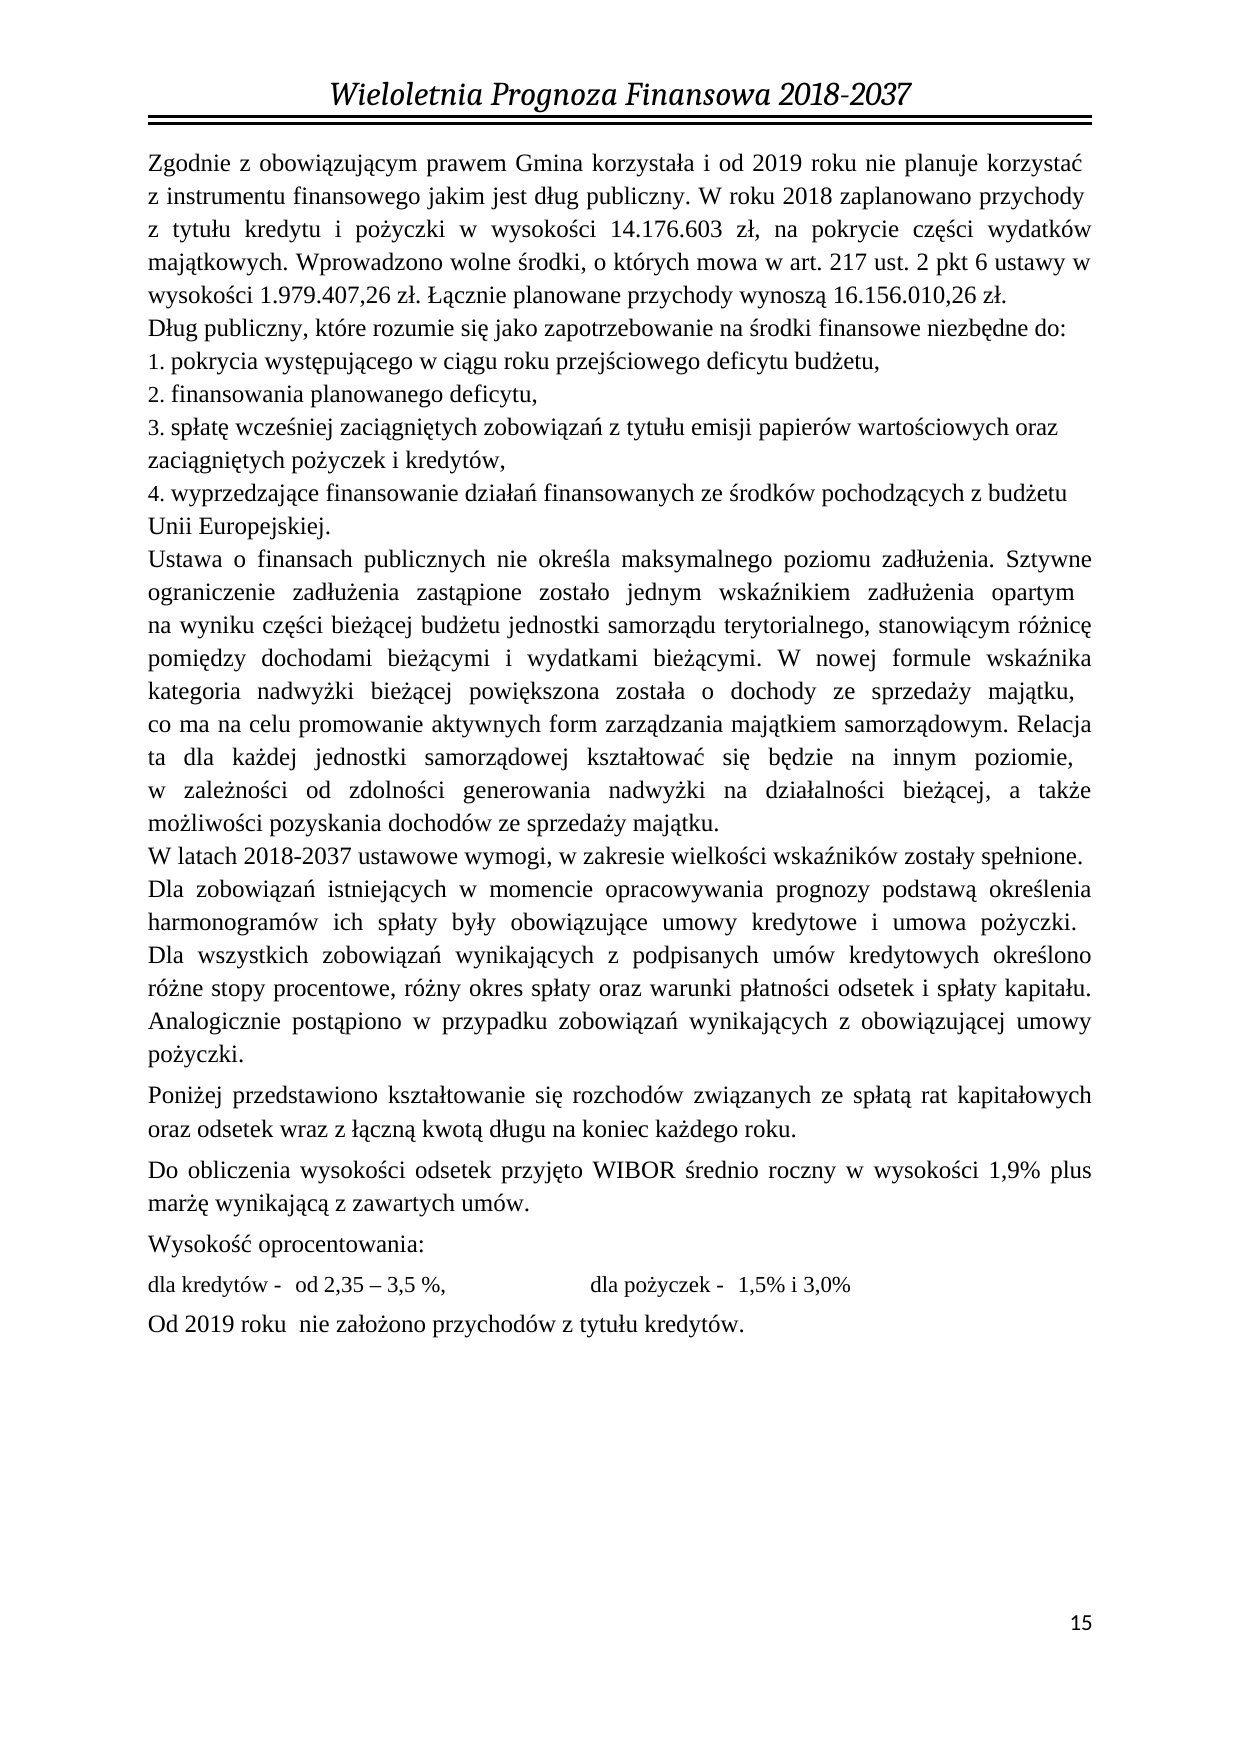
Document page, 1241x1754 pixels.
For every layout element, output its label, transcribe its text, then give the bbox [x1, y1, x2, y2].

text Dla zobowiązań istniejących w momencie opracowywania prognozy podstawą określenia harmonogramów ich spłaty były obowiązujące umowy kredytowe i umowa pożyczki. Dla wszystkich zobowiązań wynikających z podpisanych umów kredytowych określono różne stopy procentowe, różny okres spłaty oraz warunki płatności odsetek i spłaty kapitału. Analogicznie postąpiono w przypadku zobowiązań wynikających z obowiązującej umowy pożyczki. [148, 874, 1092, 1068]
text 1. pokrycia występującego w ciągu roku przejściowego deficytu budżetu, [148, 346, 1092, 374]
text 2. finansowania planowanego deficytu, [148, 379, 1092, 408]
text W latach 2018-2037 ustawowe wymogi, w zakresie wielkości wskaźników zostały spełnione. [148, 841, 1092, 870]
text Od 2019 roku nie założono przychodów z tytułu kredytów. [148, 1309, 1092, 1338]
text Dług publiczny, które rozumie się jako zapotrzebowanie na środki finansowe niezbędne do: [148, 313, 1092, 342]
text Ustawa o finansach publicznych nie określa maksymalnego poziomu zadłużenia. Sztywne ograniczenie zadłużenia zastąpione zostało jednym wskaźnikiem zadłużenia opartym na wyniku części bieżącej budżetu jednostki samorządu terytorialnego, stanowiącym różnicę pomiędzy dochodami bieżącymi i wydatkami bieżącymi. W nowej formule wskaźnika kategoria nadwyżki bieżącej powiększona została o dochody ze sprzedaży majątku, co ma na celu promowanie aktywnych form zarządzania majątkiem samorządowym. Relacja ta dla każdej jednostki samorządowej kształtować się będzie na innym poziomie, w zależności od zdolności generowania nadwyżki na działalności bieżącej, a także możliwości pozyskania dochodów ze sprzedaży majątku. [148, 544, 1092, 837]
text Zgodnie z obowiązującym prawem Gmina korzystała i od 2019 roku nie planuje korzystać z instrumentu finansowego jakim jest dług publiczny. W roku 2018 zaplanowano przychody z tytułu kredytu i pożyczki w wysokości 14.176.603 zł, na pokrycie części wydatków majątkowych. Wprowadzono wolne środki, o których mowa w art. 217 ust. 2 pkt 6 ustawy w wysokości 1.979.407,26 zł. Łącznie planowane przychody wynoszą 16.156.010,26 zł. [148, 148, 1092, 308]
text 3. spłatę wcześniej zaciągniętych zobowiązań z tytułu emisji papierów wartościowych oraz [148, 412, 1092, 441]
text Unii Europejskiej. [148, 511, 1092, 540]
text Poniżej przedstawiono kształtowanie się rozchodów związanych ze spłatą rat kapitałowych oraz odsetek wraz z łączną kwotą długu na koniec każdego roku. [148, 1081, 1092, 1142]
text zaciągniętych pożyczek i kredytów, [148, 445, 1092, 474]
text 4. wyprzedzające finansowanie działań finansowanych ze środków pochodzących z budżetu [148, 478, 1092, 507]
text Wysokość oprocentowania: [148, 1229, 1092, 1258]
text Do obliczenia wysokości odsetek przyjęto WIBOR średnio roczny w wysokości 1,9% plus marżę wynikającą z zawartych umów. [148, 1155, 1092, 1217]
text dla kredytów - od 2,35 – 3,5 %, dla pożyczek - 1,5% i 3,0% [148, 1271, 1092, 1297]
